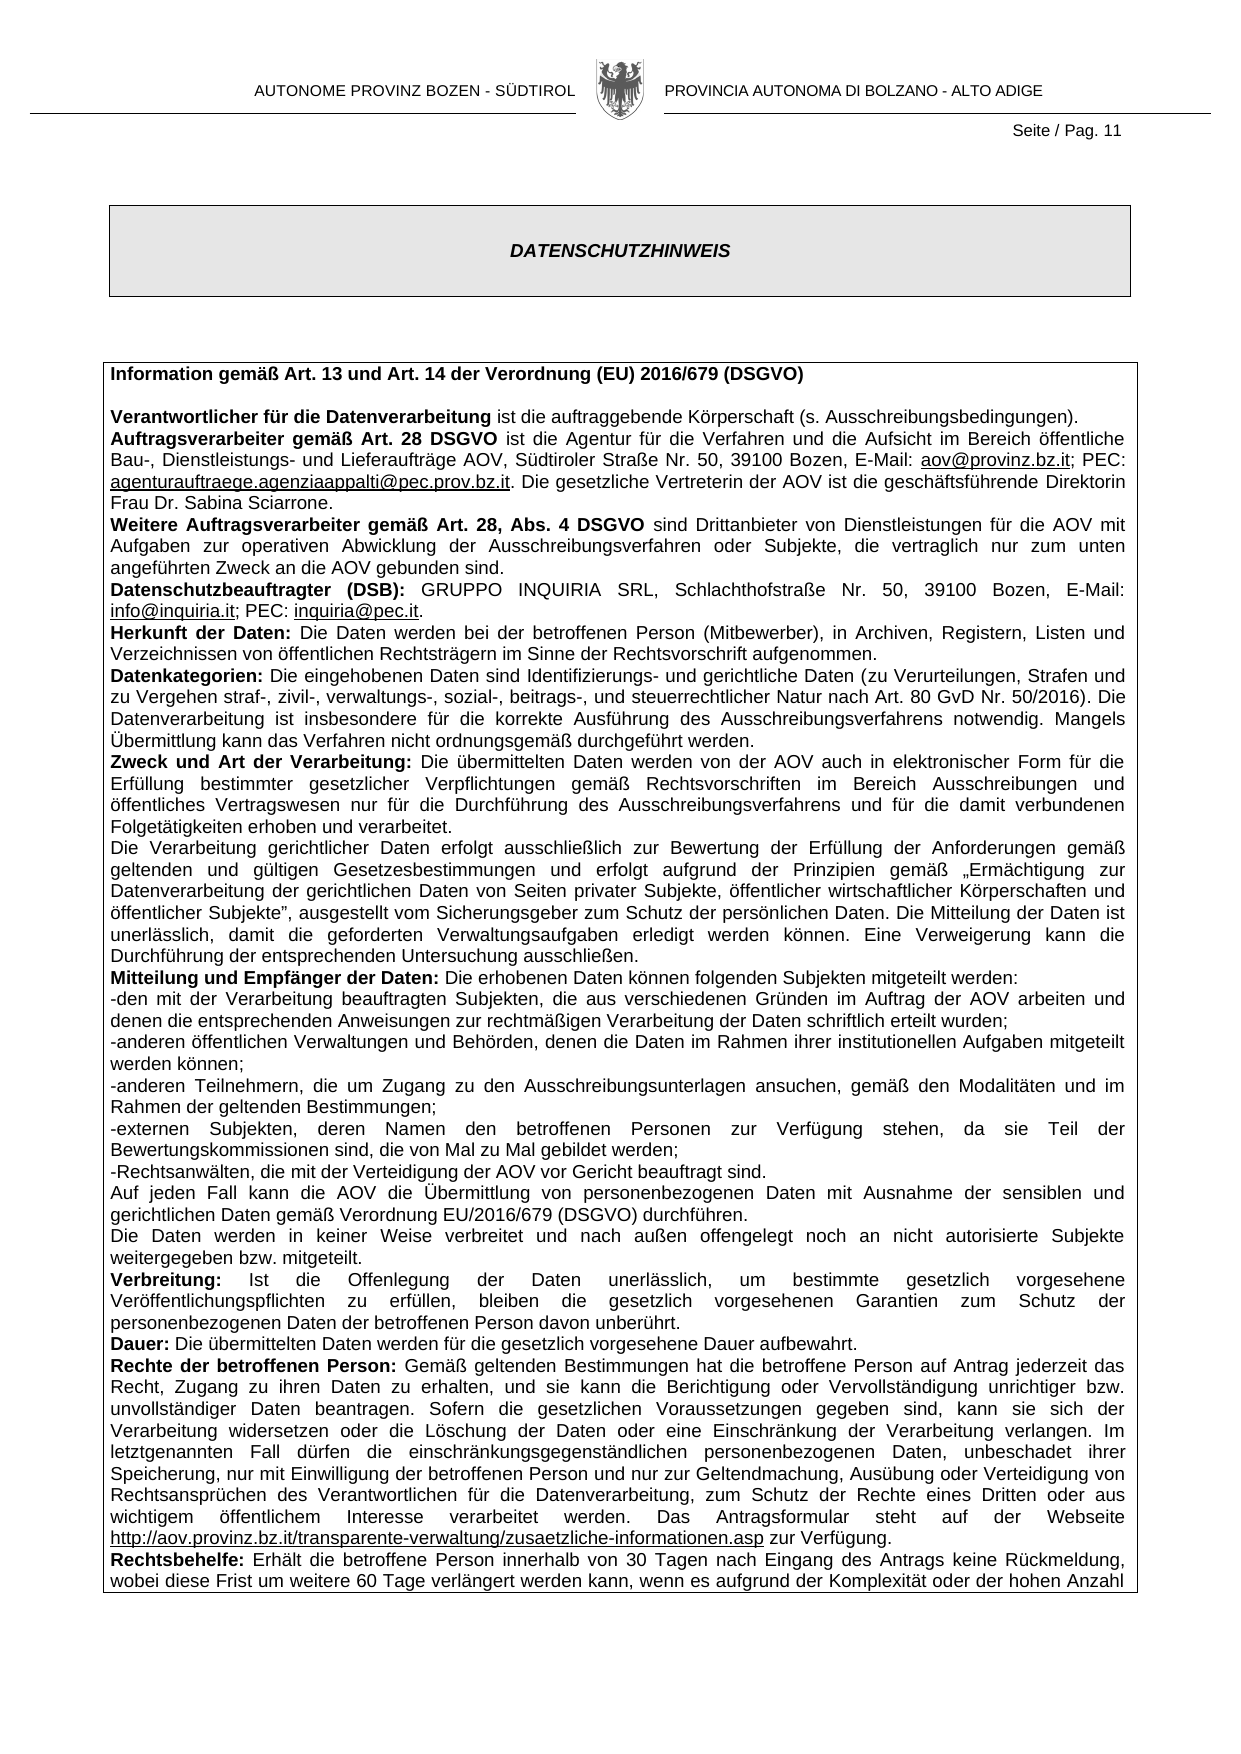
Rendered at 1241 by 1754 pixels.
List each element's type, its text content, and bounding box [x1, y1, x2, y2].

text DATENSCHUTZHINWEIS [110, 237, 1130, 262]
table_header Information gemäß Art. 13 und Art. 14 der Verordnung (EU) 2016/679 (DSGVO) Verantwortlicher für die Datenverarbeitung ist die auftraggebende Körperschaft (s. Ausschreibungsbedingungen). Auftragsverarbeiter gemäß Art. 28 DSGVO ist die Agentur für die Verfahren und die Aufsicht im Bereich öffentliche Bau-, Dienstleistungs- und Lieferaufträge AOV, Südtiroler Straße Nr. 50, 39100 Bozen, E-Mail: aov@provinz.bz.it; PEC: agenturauftraege.agenziaappalti@pec.prov.bz.it. Die gesetzliche Vertreterin der AOV ist die geschäftsführende Direktorin Frau Dr. Sabina Sciarrone. Weitere Auftragsverarbeiter gemäß Art. 28, Abs. 4 DSGVO sind Drittanbieter von Dienstleistungen für die AOV mit Aufgaben zur operativen Abwicklung der Ausschreibungsverfahren oder Subjekte, die vertraglich nur zum unten angeführten Zweck an die AOV gebunden sind. Datenschutzbeauftragter (DSB): GRUPPO INQUIRIA SRL, Schlachthofstraße Nr. 50, 39100 Bozen, E-Mail: info@inquiria.it; PEC: inquiria@pec.it. Herkunft der Daten: Die Daten werden bei der betroffenen Person (Mitbewerber), in Archiven, Registern, Listen und Verzeichnissen von öffentlichen Rechtsträgern im Sinne der Rechtsvorschrift aufgenommen. Datenkategorien: Die eingehobenen Daten sind Identifizierungs- und gerichtliche Daten (zu Verurteilungen, Strafen und zu Vergehen straf-, zivil-, verwaltungs-, sozial-, beitrags-, und steuerrechtlicher Natur nach Art. 80 GvD Nr. 50/2016). Die Datenverarbeitung ist insbesondere für die korrekte Ausführung des Ausschreibungsverfahrens notwendig. Mangels Übermittlung kann das Verfahren nicht ordnungsgemäß durchgeführt werden. Zweck und Art der Verarbeitung: Die übermittelten Daten werden von der AOV auch in elektronischer Form für die Erfüllung bestimmter gesetzlicher Verpflichtungen gemäß Rechtsvorschriften im Bereich Ausschreibungen und öffentliches Vertragswesen nur für die Durchführung des Ausschreibungsverfahrens und für die damit verbundenen Folgetätigkeiten erhoben und verarbeitet. Die Verarbeitung gerichtlicher Daten erfolgt ausschließlich zur Bewertung der Erfüllung der Anforderungen gemäß geltenden und gültigen Gesetzesbestimmungen und erfolgt aufgrund der Prinzipien gemäß „Ermächtigung zur Datenverarbeitung der gerichtlichen Daten von Seiten privater Subjekte, öffentlicher wirtschaftlicher Körperschaften und öffentlicher Subjekte”, ausgestellt vom Sicherungsgeber zum Schutz der persönlichen Daten. Die Mitteilung der Daten ist unerlässlich, damit die geforderten Verwaltungsaufgaben erledigt werden können. Eine Verweigerung kann die Durchführung der entsprechenden Untersuchung ausschließen. [104, 363, 1137, 967]
picture [596, 59, 644, 120]
table_cell Mitteilung und Empfänger der Daten: Die erhobenen Daten können folgenden Subjekten mitgeteilt werden: -den mit der Verarbeitung beauftragten Subjekten, die aus verschiedenen Gründen im Auftrag der AOV arbeiten und denen die entsprechenden Anweisungen zur rechtmäßigen Verarbeitung der Daten schriftlich erteilt wurden; -anderen öffentlichen Verwaltungen und Behörden, denen die Daten im Rahmen ihrer institutionellen Aufgaben mitgeteilt werden können; -anderen Teilnehmern, die um Zugang zu den Ausschreibungsunterlagen ansuchen, gemäß den Modalitäten und im Rahmen der geltenden Bestimmungen; -externen Subjekten, deren Namen den betroffenen Personen zur Verfügung stehen, da sie Teil der Bewertungskommissionen sind, die von Mal zu Mal gebildet werden; -Rechtsanwälten, die mit der Verteidigung der AOV vor Gericht beauftragt sind. Auf jeden Fall kann die AOV die Übermittlung von personenbezogenen Daten mit Ausnahme der sensiblen und gerichtlichen Daten gemäß Verordnung EU/2016/679 (DSGVO) durchführen. Die Daten werden in keiner Weise verbreitet und nach außen offengelegt noch an nicht autorisierte Subjekte weitergegeben bzw. mitgeteilt. [104, 967, 1137, 1268]
